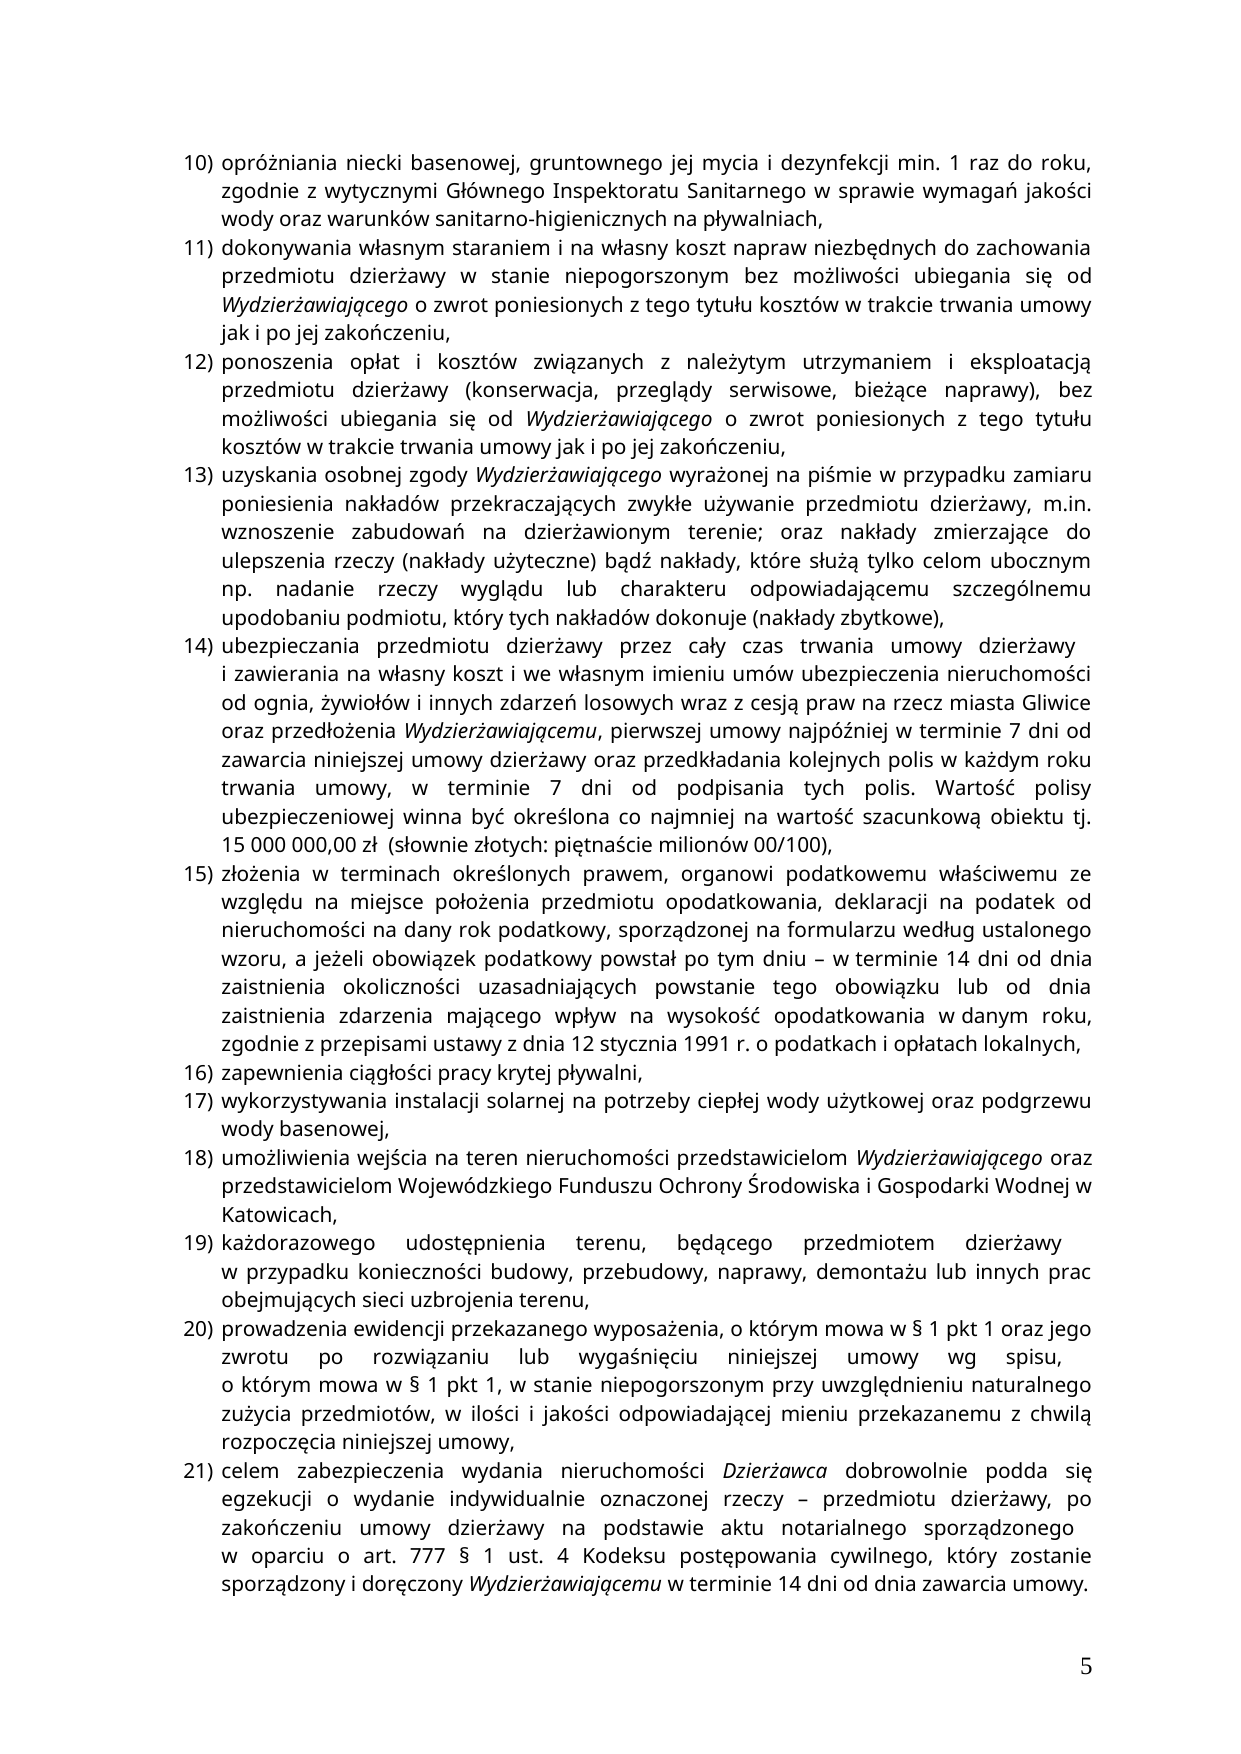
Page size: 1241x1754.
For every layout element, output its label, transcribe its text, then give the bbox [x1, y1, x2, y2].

list złożenia w terminach określonych prawem, organowi podatkowemu właściwemu ze względu na miejsce położenia przedmiotu opodatkowania, deklaracji na podatek od nieruchomości na dany rok podatkowy, sporządzonej na formularzu według ustalonego wzoru, a jeżeli obowiązek podatkowy powstał po tym dniu – w terminie 14 dni od dnia zaistnienia okoliczności uzasadniających powstanie tego obowiązku lub od dnia zaistnienia zdarzenia mającego wpływ na wysokość opodatkowania w danym roku, zgodnie z przepisami ustawy z dnia 12 stycznia 1991 r. o podatkach i opłatach lokalnych, [183, 859, 1092, 1058]
list dokonywania własnym staraniem i na własny koszt napraw niezbędnych do zachowania przedmiotu dzierżawy w stanie niepogorszonym bez możliwości ubiegania się od Wydzierżawiającego o zwrot poniesionych z tego tytułu kosztów w trakcie trwania umowy jak i po jej zakończeniu, [183, 233, 1092, 347]
list każdorazowego udostępnienia terenu, będącego przedmiotem dzierżawy w przypadku konieczności budowy, przebudowy, naprawy, demontażu lub innych prac obejmujących sieci uzbrojenia terenu, [183, 1228, 1092, 1314]
list ponoszenia opłat i kosztów związanych z należytym utrzymaniem i eksploatacją przedmiotu dzierżawy (konserwacja, przeglądy serwisowe, bieżące naprawy), bez możliwości ubiegania się od Wydzierżawiającego o zwrot poniesionych z tego tytułu kosztów w trakcie trwania umowy jak i po jej zakończeniu, [183, 347, 1092, 461]
list prowadzenia ewidencji przekazanego wyposażenia, o którym mowa w § 1 pkt 1 oraz jego zwrotu po rozwiązaniu lub wygaśnięciu niniejszej umowy wg spisu, o którym mowa w § 1 pkt 1, w stanie niepogorszonym przy uwzględnieniu naturalnego zużycia przedmiotów, w ilości i jakości odpowiadającej mieniu przekazanemu z chwilą rozpoczęcia niniejszej umowy, [183, 1314, 1092, 1456]
list wykorzystywania instalacji solarnej na potrzeby ciepłej wody użytkowej oraz podgrzewu wody basenowej, [183, 1086, 1092, 1143]
list opróżniania niecki basenowej, gruntownego jej mycia i dezynfekcji min. 1 raz do roku, zgodnie z wytycznymi Głównego Inspektoratu Sanitarnego w sprawie wymagań jakości wody oraz warunków sanitarno-higienicznych na pływalniach, [183, 148, 1092, 233]
list ubezpieczania przedmiotu dzierżawy przez cały czas trwania umowy dzierżawy i zawierania na własny koszt i we własnym imieniu umów ubezpieczenia nieruchomości od ognia, żywiołów i innych zdarzeń losowych wraz z cesją praw na rzecz miasta Gliwice oraz przedłożenia Wydzierżawiającemu, pierwszej umowy najpóźniej w terminie 7 dni od zawarcia niniejszej umowy dzierżawy oraz przedkładania kolejnych polis w każdym roku trwania umowy, w terminie 7 dni od podpisania tych polis. Wartość polisy ubezpieczeniowej winna być określona co najmniej na wartość szacunkową obiektu tj. 15 000 000,00 zł (słownie złotych: piętnaście milionów 00/100), [183, 631, 1092, 859]
list uzyskania osobnej zgody Wydzierżawiającego wyrażonej na piśmie w przypadku zamiaru poniesienia nakładów przekraczających zwykłe używanie przedmiotu dzierżawy, m.in. wznoszenie zabudowań na dzierżawionym terenie; oraz nakłady zmierzające do ulepszenia rzeczy (nakłady użyteczne) bądź nakłady, które służą tylko celom ubocznym np. nadanie rzeczy wyglądu lub charakteru odpowiadającemu szczególnemu upodobaniu podmiotu, który tych nakładów dokonuje (nakłady zbytkowe), [183, 461, 1092, 631]
list umożliwienia wejścia na teren nieruchomości przedstawicielom Wydzierżawiającego oraz przedstawicielom Wojewódzkiego Funduszu Ochrony Środowiska i Gospodarki Wodnej w Katowicach, [183, 1143, 1092, 1228]
list celem zabezpieczenia wydania nieruchomości Dzierżawca dobrowolnie podda się egzekucji o wydanie indywidualnie oznaczonej rzeczy – przedmiotu dzierżawy, po zakończeniu umowy dzierżawy na podstawie aktu notarialnego sporządzonego w oparciu o art. 777 § 1 ust. 4 Kodeksu postępowania cywilnego, który zostanie sporządzony i doręczony Wydzierżawiającemu w terminie 14 dni od dnia zawarcia umowy. [183, 1456, 1092, 1598]
list zapewnienia ciągłości pracy krytej pływalni, [183, 1058, 1092, 1086]
